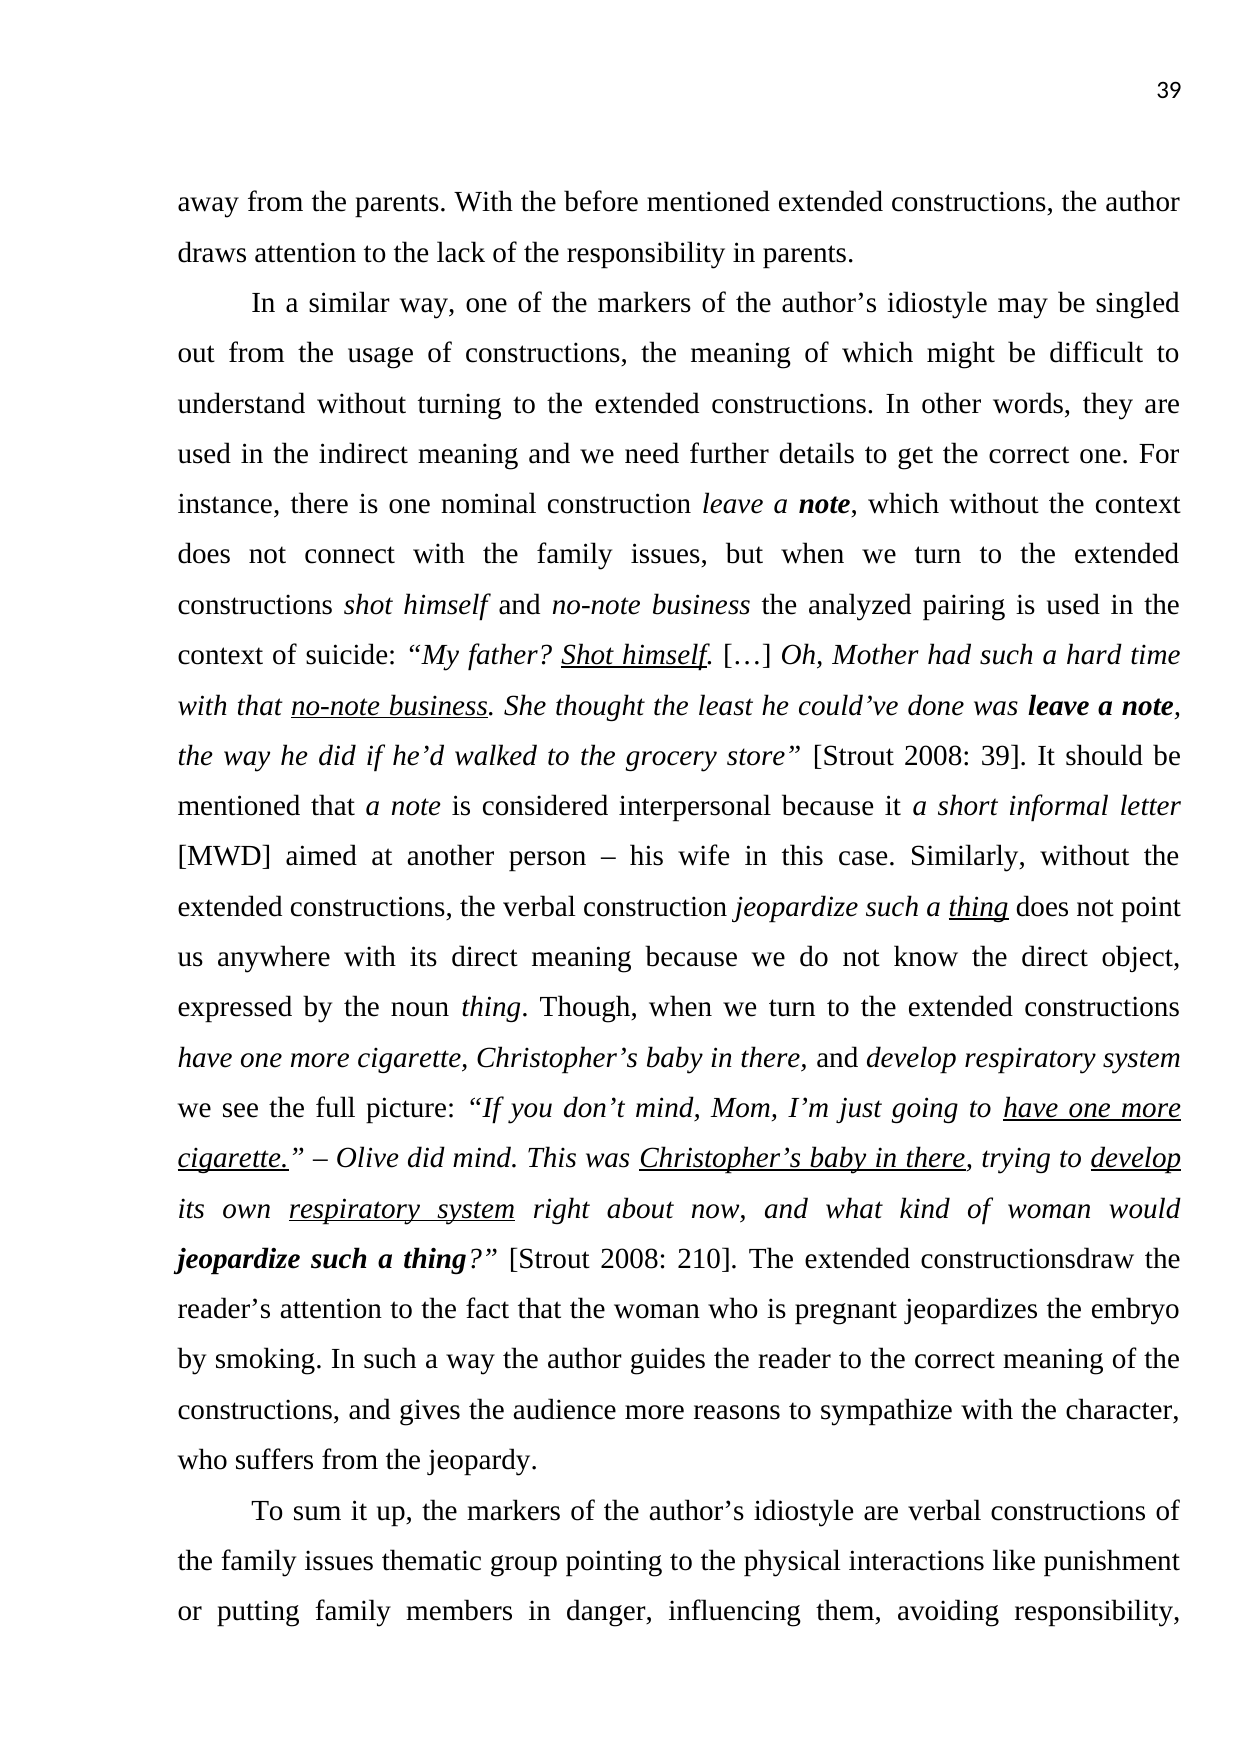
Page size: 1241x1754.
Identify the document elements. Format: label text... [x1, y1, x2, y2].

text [177, 1493, 1181, 1627]
text In a similar way, one of the markers of the author’s idiostyle may be singled out from the usage of constructions, the meaning of which might be difficult to understand without turning to the extended constructions. In other words, they are used in the indirect meaning and we need further details to get the correct one. For instance, there is one nominal construction leave a note, which without the context does not connect with the family issues, but when we turn to the extended constructions shot himself and no-note business the analyzed pairing is used in the context of suicide: “My father? Shot himself. […] Oh, Mother had such a hard time with that no-note business. She thought the least he could’ve done was leave a note, the way he did if he’d walked to the grocery store” [Strout 2008: 39]. It should be mentioned that a note is considered interpersonal because it a short informal letter [MWD] aimed at another person – his wife in this case. Similarly, without the extended constructions, the verbal construction jeopardize such a thing does not point us anywhere with its direct meaning because we do not know the direct object, expressed by the noun thing. Though, when we turn to the extended constructions have one more cigarette, Christopher’s baby in there, and develop respiratory system we see the full picture: “If you don’t mind, Mom, I’m just going to have one more cigarette.” – Olive did mind. This was Christopher’s baby in there, trying to develop its own respiratory system right about now, and what kind of woman would jeopardize such a thing?” [Strout 2008: 210]. The extended constructionsdraw the reader’s attention to the fact that the woman who is pregnant jeopardizes the embryo by smoking. In such a way the author guides the reader to the correct meaning of the constructions, and gives the audience more reasons to sympathize with the character, who suffers from the jeopardy. [177, 285, 1181, 1476]
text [177, 184, 1181, 268]
